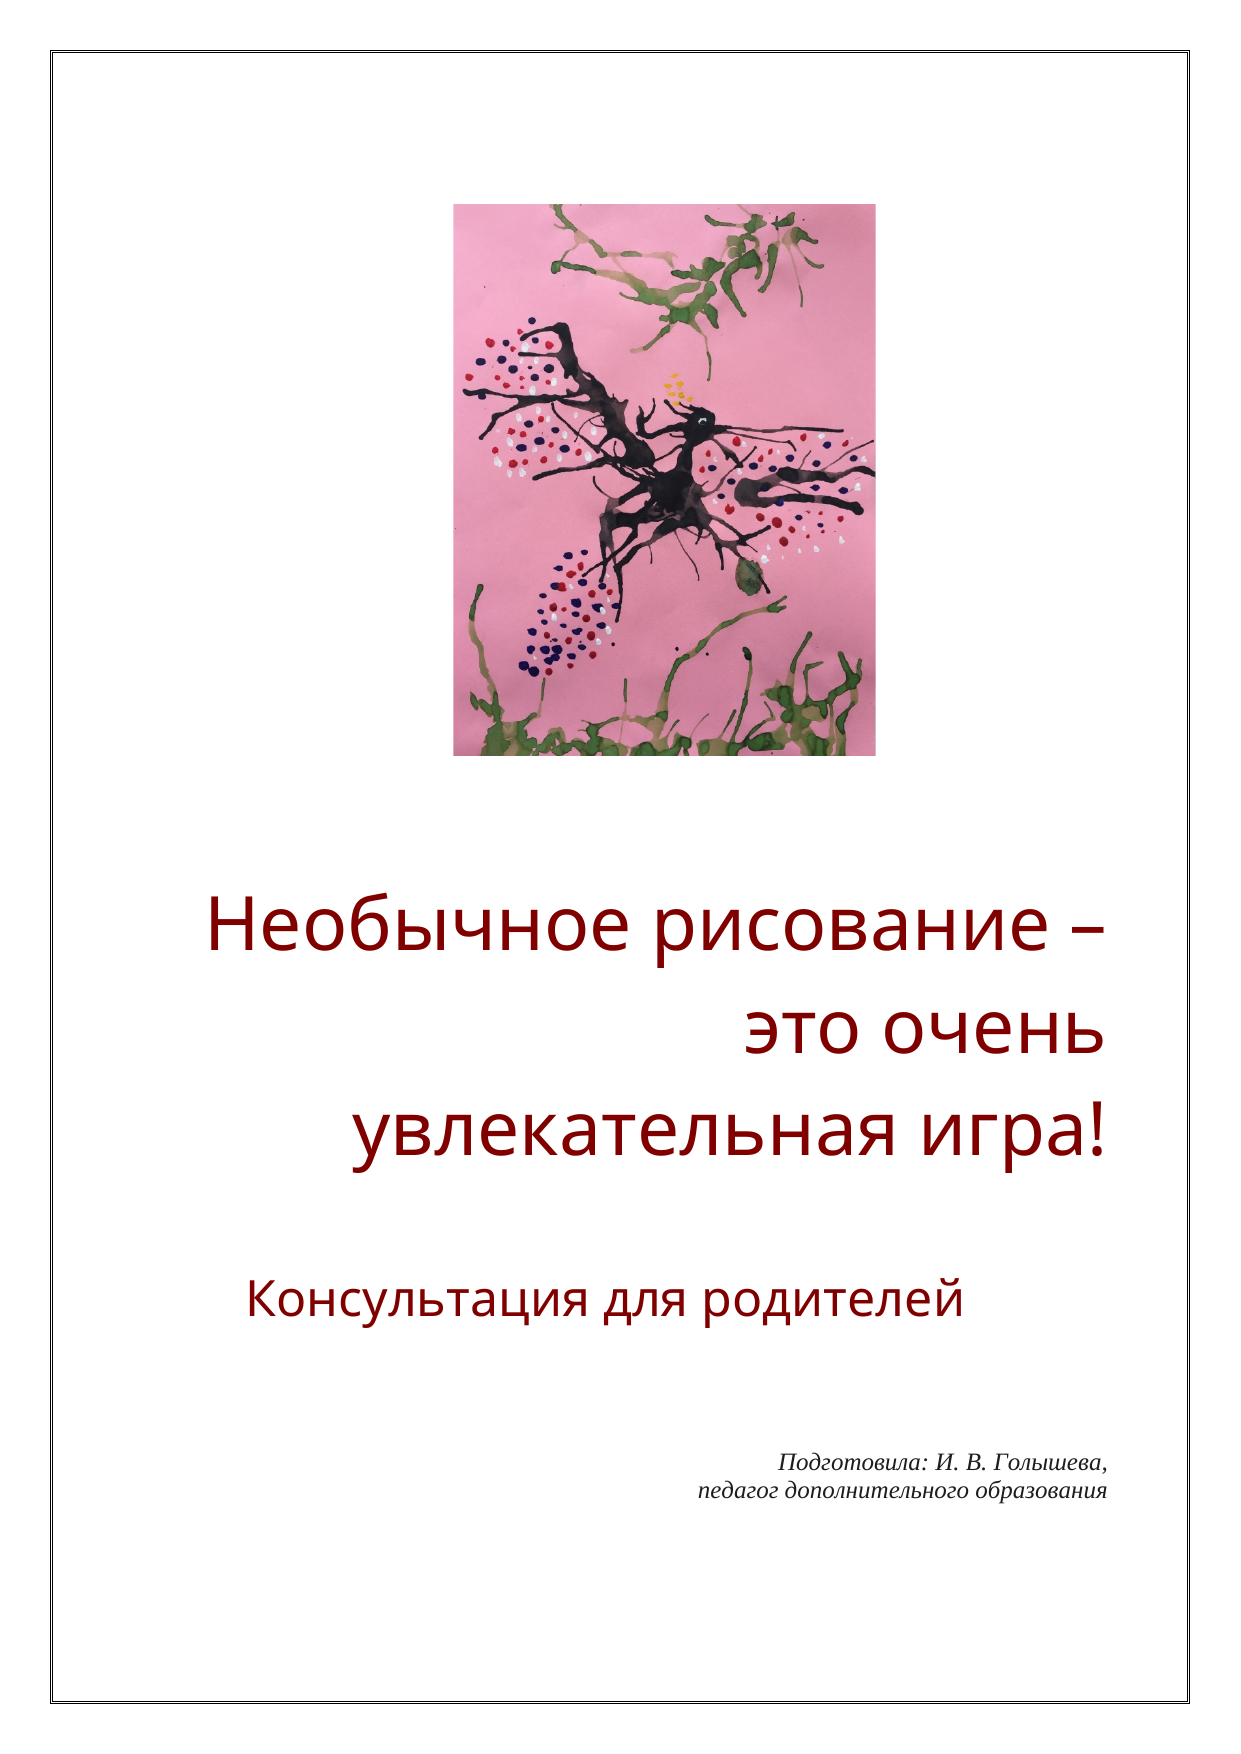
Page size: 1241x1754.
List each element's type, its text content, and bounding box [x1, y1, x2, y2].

picture [453, 204, 876, 756]
text Подготовила: И. В. Голышева, [103, 1447, 1107, 1475]
text педагог дополнительного образования [103, 1475, 1107, 1504]
text Необычное рисование – это очень увлекательная игра! [103, 871, 1107, 1177]
text Консультация для родителей [103, 1263, 1107, 1332]
